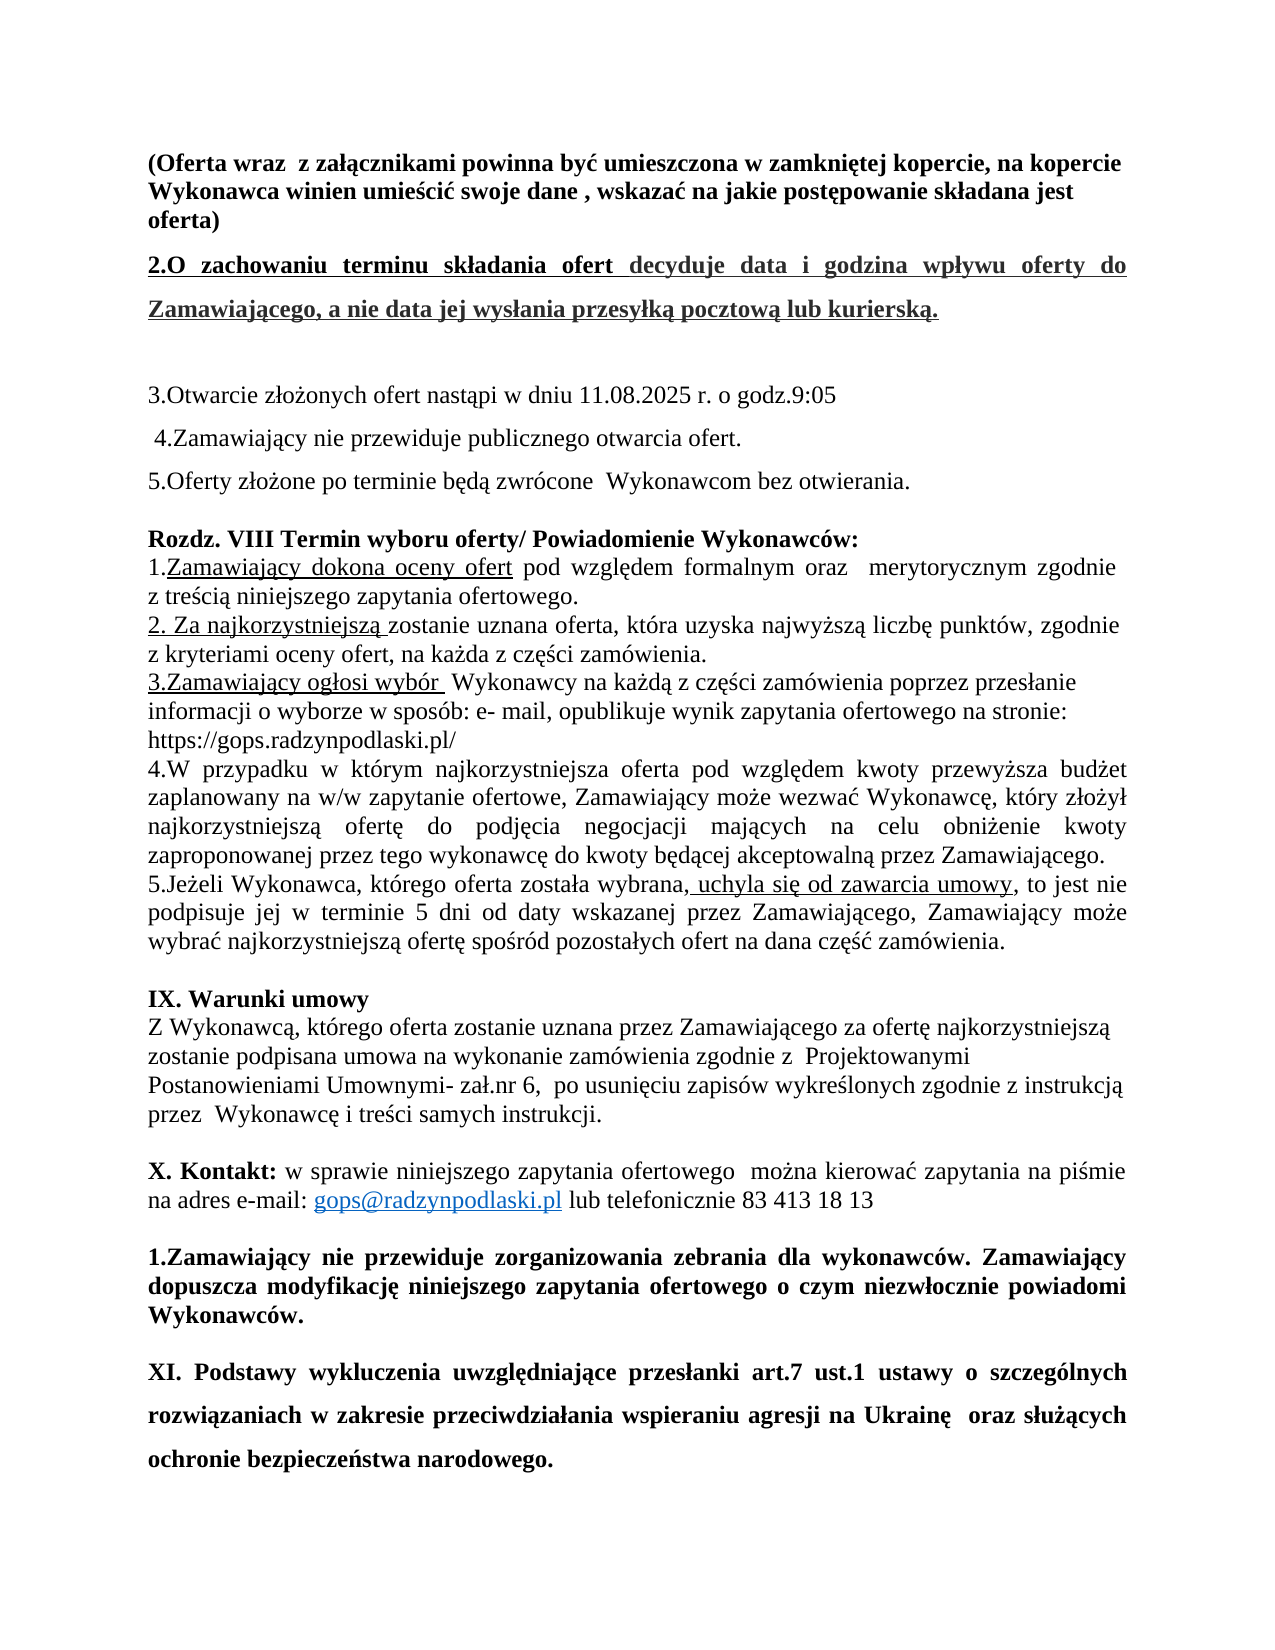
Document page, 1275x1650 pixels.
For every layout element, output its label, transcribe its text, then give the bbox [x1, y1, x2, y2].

text X. Kontakt: w sprawie niniejszego zapytania ofertowego można kierować zapytania na piśmie na adres e-mail: gops@radzynpodlaski.pl lub telefonicznie 83 413 18 13 [148, 1156, 1127, 1214]
text 3.Zamawiający ogłosi wybór Wykonawcy na każdą z części zamówienia poprzez przesłanie informacji o wyborze w sposób: e- mail, opublikuje wynik zapytania ofertowego na stronie: https://gops.radzynpodlaski.pl/ [148, 667, 1127, 754]
text Rozdz. VIII Termin wyboru oferty/ Powiadomienie Wykonawców: [148, 524, 1127, 552]
text IX. Warunki umowy [148, 984, 1127, 1012]
text 2.O zachowaniu terminu składania ofert decyduje data i godzina wpływu oferty do Zamawiającego, a nie data jej wysłania przesyłką pocztową lub kurierską. [148, 251, 1127, 276]
text 1.Zamawiający nie przewiduje zorganizowania zebrania dla wykonawców. Zamawiający dopuszcza modyfikację niniejszego zapytania ofertowego o czym niezwłocznie powiadomi Wykonawców. [148, 1242, 1127, 1329]
text XI. Podstawy wykluczenia uwzględniające przesłanki art.7 ust.1 ustawy o szczególnych rozwiązaniach w zakresie przeciwdziałania wspieraniu agresji na Ukrainę oraz służących ochronie bezpieczeństwa narodowego. [148, 1357, 1127, 1472]
text 2. Za najkorzystniejszą zostanie uznana oferta, która uzyska najwyższą liczbę punktów, zgodnie z kryteriami oceny ofert, na każda z części zamówienia. [148, 610, 1127, 667]
text 5.Oferty złożone po terminie będą zwrócone Wykonawcom bez otwierania. [148, 466, 1127, 495]
text 4.Zamawiający nie przewiduje publicznego otwarcia ofert. [148, 423, 1127, 452]
text (Oferta wraz z załącznikami powinna być umieszczona w zamkniętej kopercie, na kopercie Wykonawca winien umieścić swoje dane , wskazać na jakie postępowanie składana jest oferta) [148, 148, 1127, 234]
text 1.Zamawiający dokona oceny ofert pod względem formalnym oraz merytorycznym zgodnie z treścią niniejszego zapytania ofertowego. [148, 552, 1127, 610]
text 3.Otwarcie złożonych ofert nastąpi w dniu 11.08.2025 r. o godz.9:05 [148, 380, 1127, 409]
text 5.Jeżeli Wykonawca, którego oferta została wybrana, uchyla się od zawarcia umowy, to jest nie podpisuje jej w terminie 5 dni od daty wskazanej przez Zamawiającego, Zamawiający może wybrać najkorzystniejszą ofertę spośród pozostałych ofert na dana część zamówienia. [148, 869, 1127, 955]
text 4.W przypadku w którym najkorzystniejsza oferta pod względem kwoty przewyższa budżet zaplanowany na w/w zapytanie ofertowe, Zamawiający może wezwać Wykonawcę, który złożył najkorzystniejszą ofertę do podjęcia negocjacji mających na celu obniżenie kwoty zaproponowanej przez tego wykonawcę do kwoty będącej akceptowalną przez Zamawiającego. [148, 754, 1127, 869]
text Z Wykonawcą, którego oferta zostanie uznana przez Zamawiającego za ofertę najkorzystniejszą zostanie podpisana umowa na wykonanie zamówienia zgodnie z Projektowanymi Postanowieniami Umownymi- zał.nr 6, po usunięciu zapisów wykreślonych zgodnie z instrukcją przez Wykonawcę i treści samych instrukcji. [148, 1012, 1127, 1127]
text 2.O zachowaniu terminu składania ofert decyduje data i godzina wpływu oferty do Zamawiającego, a nie data jej wysłania przesyłką pocztową lub kurierską. [148, 277, 1127, 322]
